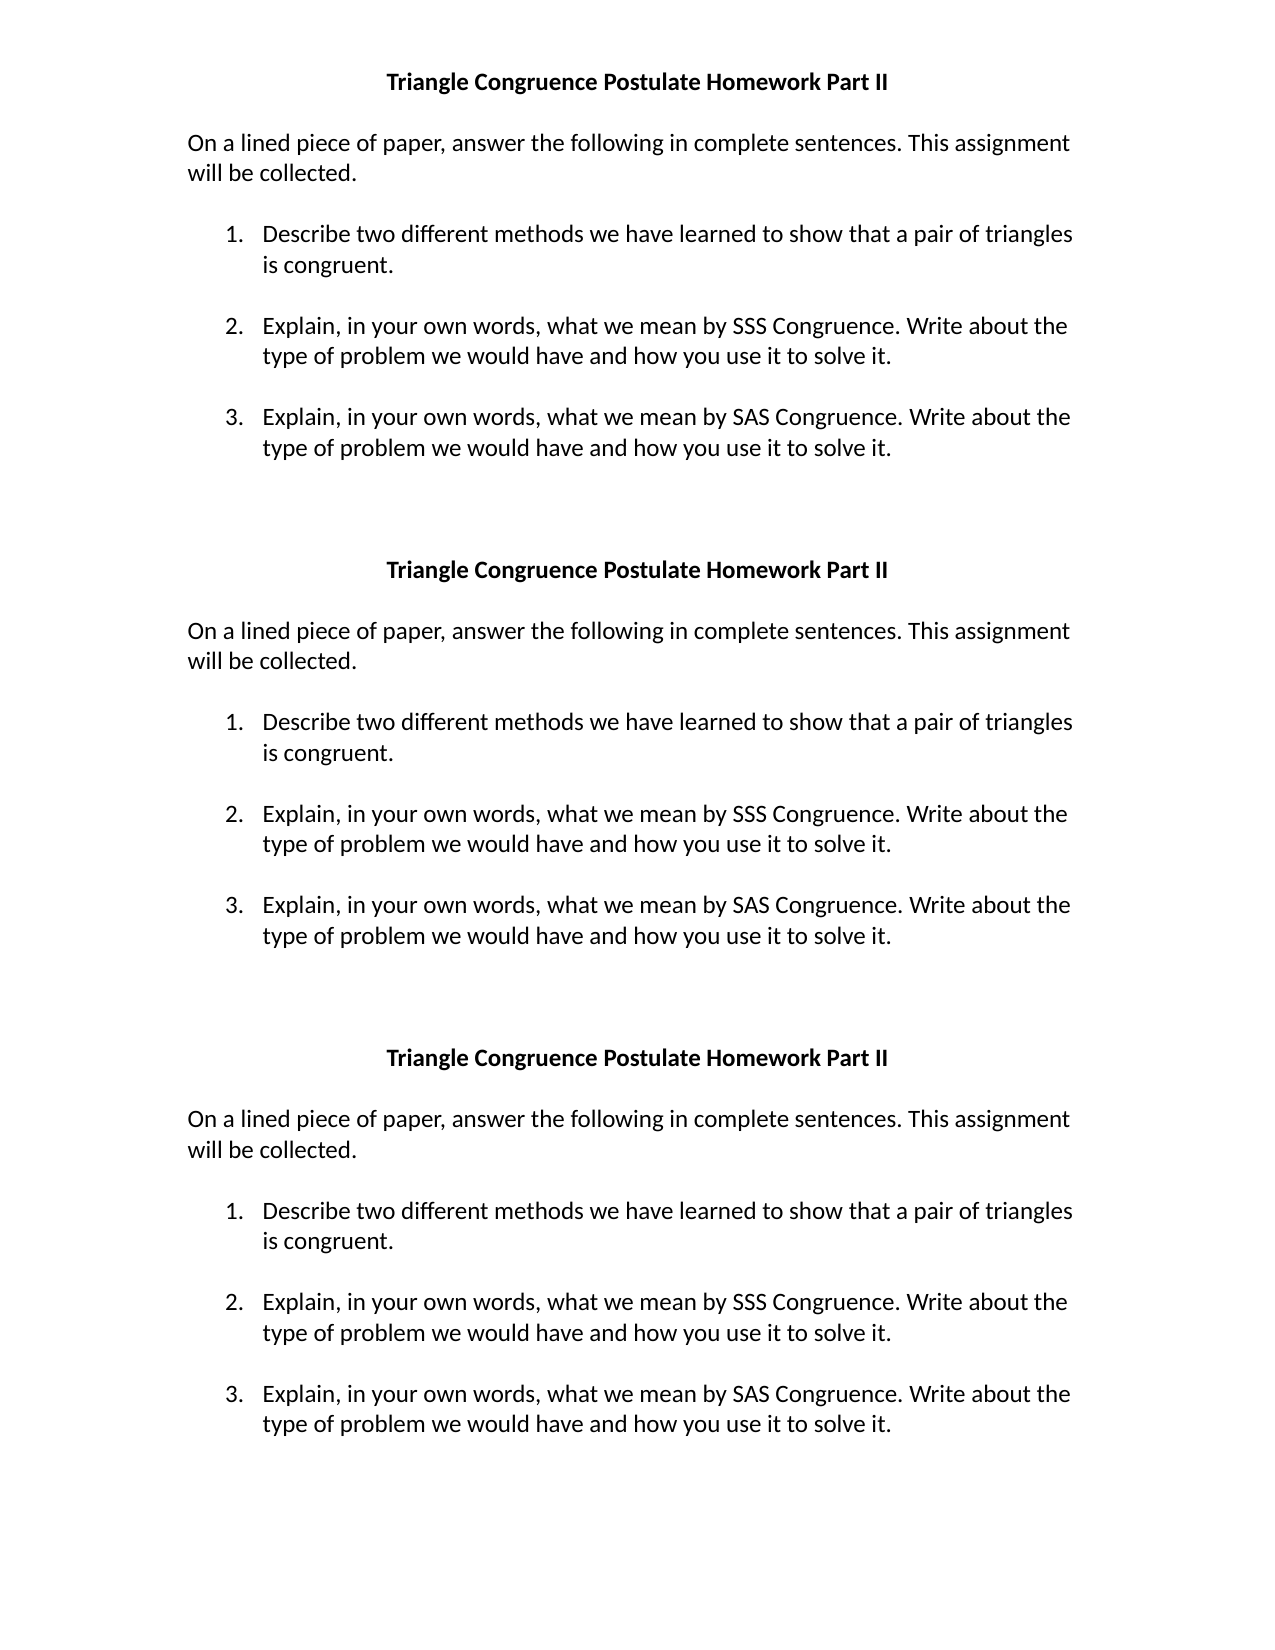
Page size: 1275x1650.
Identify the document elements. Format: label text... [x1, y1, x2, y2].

list Explain, in your own words, what we mean by SAS Congruence. Write about the type of problem we would have and how you use it to solve it. [225, 890, 1087, 951]
list Explain, in your own words, what we mean by SSS Congruence. Write about the type of problem we would have and how you use it to solve it. [225, 1286, 1087, 1347]
list Describe two different methods we have learned to show that a pair of triangles is congruent. [225, 218, 1087, 279]
text Triangle Congruence Postulate Homework Part II [187, 1042, 1087, 1073]
list Describe two different methods we have learned to show that a pair of triangles is congruent. [225, 1195, 1087, 1256]
list Explain, in your own words, what we mean by SAS Congruence. Write about the type of problem we would have and how you use it to solve it. [225, 1378, 1087, 1439]
text On a lined piece of paper, answer the following in complete sentences. This assignment will be collected. [187, 615, 1087, 676]
text Triangle Congruence Postulate Homework Part II [187, 66, 1087, 96]
list Explain, in your own words, what we mean by SSS Congruence. Write about the type of problem we would have and how you use it to solve it. [225, 310, 1087, 371]
list Explain, in your own words, what we mean by SSS Congruence. Write about the type of problem we would have and how you use it to solve it. [225, 798, 1087, 859]
text On a lined piece of paper, answer the following in complete sentences. This assignment will be collected. [187, 1103, 1087, 1164]
text Triangle Congruence Postulate Homework Part II [187, 554, 1087, 584]
list Explain, in your own words, what we mean by SAS Congruence. Write about the type of problem we would have and how you use it to solve it. [225, 401, 1087, 462]
text On a lined piece of paper, answer the following in complete sentences. This assignment will be collected. [187, 127, 1087, 188]
list Describe two different methods we have learned to show that a pair of triangles is congruent. [225, 707, 1087, 768]
